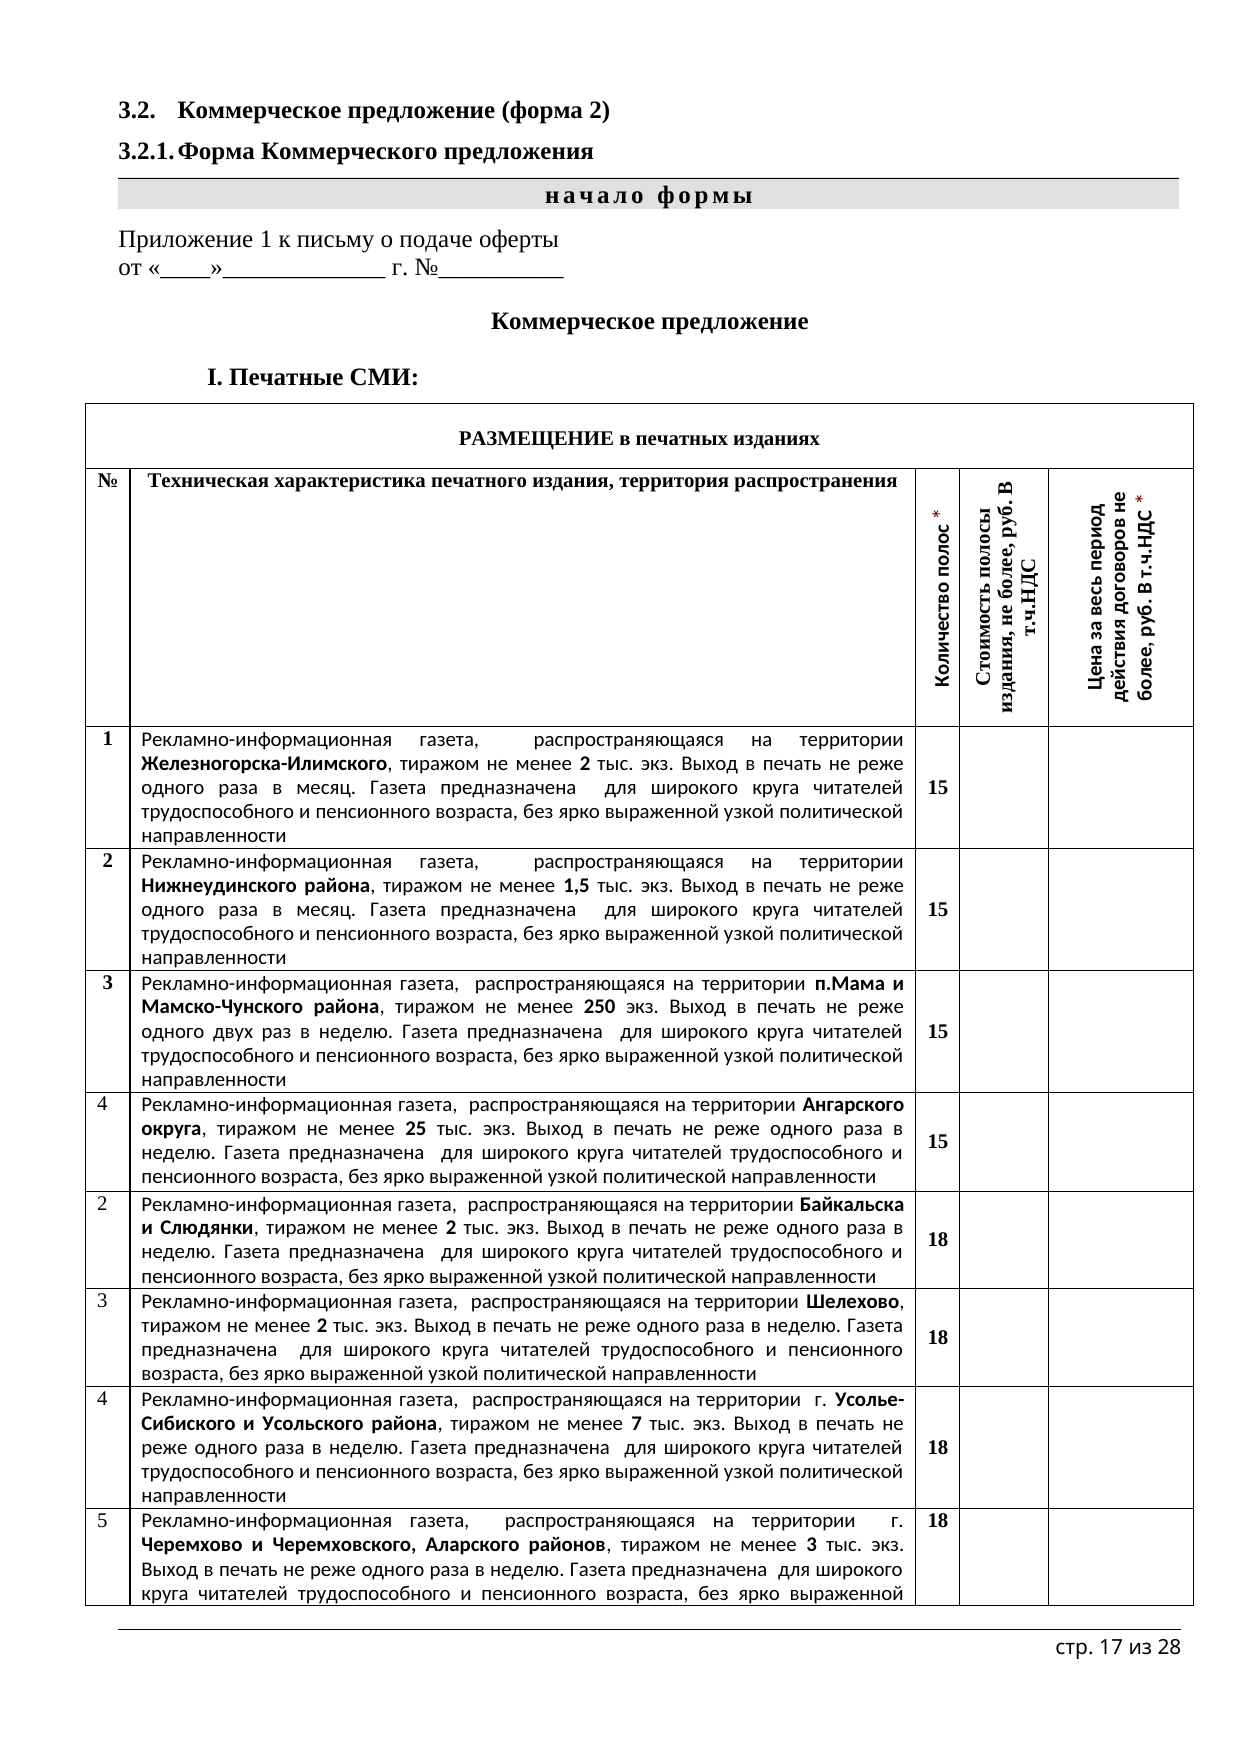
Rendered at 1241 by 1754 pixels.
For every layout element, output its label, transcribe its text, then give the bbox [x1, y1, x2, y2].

table_cell 15 [916, 849, 959, 970]
table_cell Рекламно-информационная газета, распространяющаяся на территории г. Усолье-Сибиского и Усольского района, тиражом не менее 7 тыс. экз. Выход в печать не реже одного раза в неделю. Газета предназначена для широкого круга читателей трудоспособного и пенсионного возраста, без ярко выраженной узкой политической направленности [131, 1387, 915, 1508]
table_cell Рекламно-информационная газета, распространяющаяся на территории Железногорска-Илимского, тиражом не менее 2 тыс. экз. Выход в печать не реже одного раза в месяц. Газета предназначена для широкого круга читателей трудоспособного и пенсионного возраста, без ярко выраженной узкой политической направленности [131, 727, 915, 848]
table_cell [1049, 971, 1193, 1092]
subtitle Коммерческое предложение (форма 2) [118, 95, 1181, 124]
table_cell 15 [916, 1093, 959, 1191]
table_cell [1049, 1289, 1193, 1386]
table_cell Цена за весь период действия договоров не более, руб. В т.ч.НДС * [1049, 469, 1193, 726]
table_cell Техническая характеристика печатного издания, территория распространения [131, 469, 915, 726]
table_cell [1049, 1192, 1193, 1288]
table_cell 5 [86, 1509, 129, 1605]
table_header РАЗМЕЩЕНИЕ в печатных изданиях [86, 404, 1193, 468]
table_cell 3 [86, 971, 129, 1092]
table_cell [1049, 1387, 1193, 1508]
table_cell № [86, 469, 129, 726]
table_cell Стоимость полосы издания, не более, руб. В т.ч.НДС [960, 469, 1048, 726]
table_cell Рекламно-информационная газета, распространяющаяся на территории Шелехово, тиражом не менее 2 тыс. экз. Выход в печать не реже одного раза в неделю. Газета предназначена для широкого круга читателей трудоспособного и пенсионного возраста, без ярко выраженной узкой политической направленности [131, 1289, 915, 1386]
table_cell 15 [916, 727, 959, 848]
table_cell 18 [916, 1509, 959, 1605]
table_cell [960, 849, 1048, 970]
table_cell [960, 727, 1048, 848]
table_cell [1049, 1093, 1193, 1191]
list Форма Коммерческого предложения [118, 136, 1181, 165]
list I. Печатные СМИ: [207, 362, 1181, 391]
table_cell Рекламно-информационная газета, распространяющаяся на территории Ангарского округа, тиражом не менее 25 тыс. экз. Выход в печать не реже одного раза в неделю. Газета предназначена для широкого круга читателей трудоспособного и пенсионного возраста, без ярко выраженной узкой политической направленности [131, 1093, 915, 1191]
table_cell 4 [86, 1387, 129, 1508]
table_cell Количество полос * [916, 469, 959, 726]
table_cell 15 [916, 971, 959, 1092]
table_cell Рекламно-информационная газета, распространяющаяся на территории Нижнеудинского района, тиражом не менее 1,5 тыс. экз. Выход в печать не реже одного раза в месяц. Газета предназначена для широкого круга читателей трудоспособного и пенсионного возраста, без ярко выраженной узкой политической направленности [131, 849, 915, 970]
table_cell [1049, 727, 1193, 848]
table_cell [960, 1509, 1048, 1605]
text Коммерческое предложение [118, 306, 1181, 335]
table_cell 2 [86, 1192, 129, 1288]
table_cell 18 [916, 1289, 959, 1386]
table_cell 18 [916, 1387, 959, 1508]
table_cell 3 [86, 1289, 129, 1386]
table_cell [131, 1509, 915, 1605]
table_cell [960, 1192, 1048, 1288]
text начало формы [118, 179, 1179, 209]
table_cell [1049, 849, 1193, 970]
table_cell 1 [86, 727, 129, 848]
table_cell 18 [916, 1192, 959, 1288]
table_cell 4 [86, 1093, 129, 1191]
table_cell [960, 1387, 1048, 1508]
text Приложение 1 к письму о подаче оферты от «____»_____________ г. №__________ [118, 224, 1181, 281]
table_cell 2 [86, 849, 129, 970]
table_cell [1049, 1509, 1193, 1605]
table_cell [960, 1289, 1048, 1386]
table_cell [960, 971, 1048, 1092]
table_cell Рекламно-информационная газета, распространяющаяся на территории п.Мама и Мамско-Чунского района, тиражом не менее 250 экз. Выход в печать не реже одного двух раз в неделю. Газета предназначена для широкого круга читателей трудоспособного и пенсионного возраста, без ярко выраженной узкой политической направленности [131, 971, 915, 1092]
table_cell [960, 1093, 1048, 1191]
table_cell Рекламно-информационная газета, распространяющаяся на территории Байкальска и Слюдянки, тиражом не менее 2 тыс. экз. Выход в печать не реже одного раза в неделю. Газета предназначена для широкого круга читателей трудоспособного и пенсионного возраста, без ярко выраженной узкой политической направленности [131, 1192, 915, 1288]
